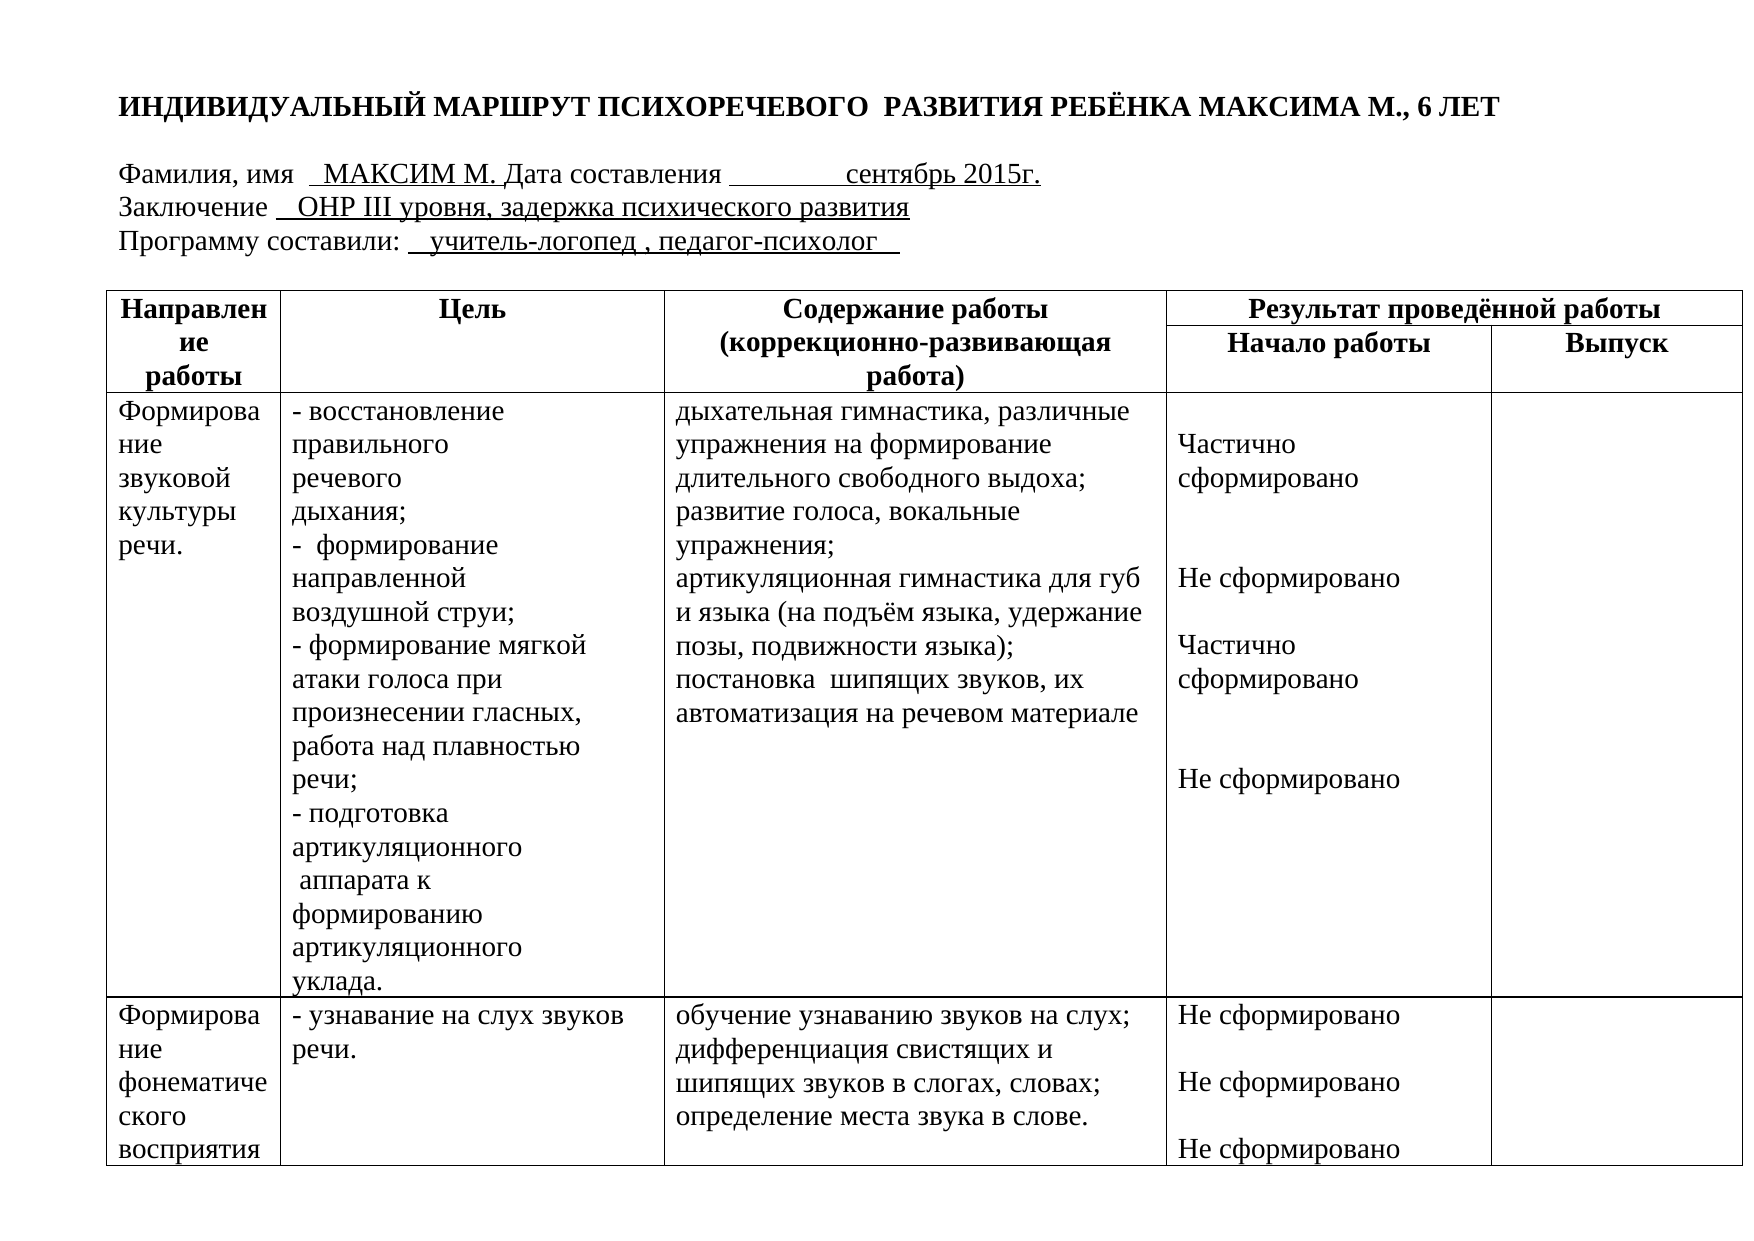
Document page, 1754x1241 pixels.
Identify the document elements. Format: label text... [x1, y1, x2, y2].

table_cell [281, 998, 664, 1165]
table_cell Выпуск [1492, 326, 1742, 392]
table_header Цель [281, 291, 664, 392]
table_header Направление работы [107, 291, 280, 392]
table_cell дыхательная гимнастика, различные упражнения на формирование длительного свободного выдоха; развитие голоса, вокальные упражнения; артикуляционная гимнастика для губ и языка (на подъём языка, удержание позы, подвижности языка); постановка шипящих звуков, их автоматизация на речевом материале [665, 393, 1166, 996]
text Фамилия, имя МАКСИМ М. Дата составления сентябрь 2015г. [118, 156, 1636, 189]
table_cell [1492, 393, 1742, 996]
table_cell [665, 998, 1166, 1165]
table_cell Частично сформировано Не сформировано Частично сформировано Не сформировано [1167, 393, 1491, 996]
text Программу составили: учитель-логопед , педагог-психолог [118, 223, 1636, 256]
table_header Содержание работы (коррекционно-развивающая работа) [665, 291, 1166, 392]
table_cell [1492, 998, 1742, 1165]
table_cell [107, 998, 280, 1165]
text ИНДИВИДУАЛЬНЫЙ МАРШРУТ ПСИХОРЕЧЕВОГО РАЗВИТИЯ РЕБЁНКА МАКСИМА М., 6 ЛЕТ [118, 89, 1636, 122]
table_cell Начало работы [1167, 326, 1491, 392]
table_header Результат проведённой работы [1167, 291, 1742, 324]
table_cell Формирование звуковой культуры речи. [107, 393, 280, 996]
table_cell - восстановление правильного речевого дыхания; - формирование направленной воздушной струи; - формирование мягкой атаки голоса при произнесении гласных, работа над плавностью речи; - подготовка артикуляционного аппарата к формированию артикуляционного уклада. [281, 393, 664, 996]
text Заключение ОНР III уровня, задержка психического развития [118, 189, 1636, 223]
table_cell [1167, 998, 1491, 1165]
